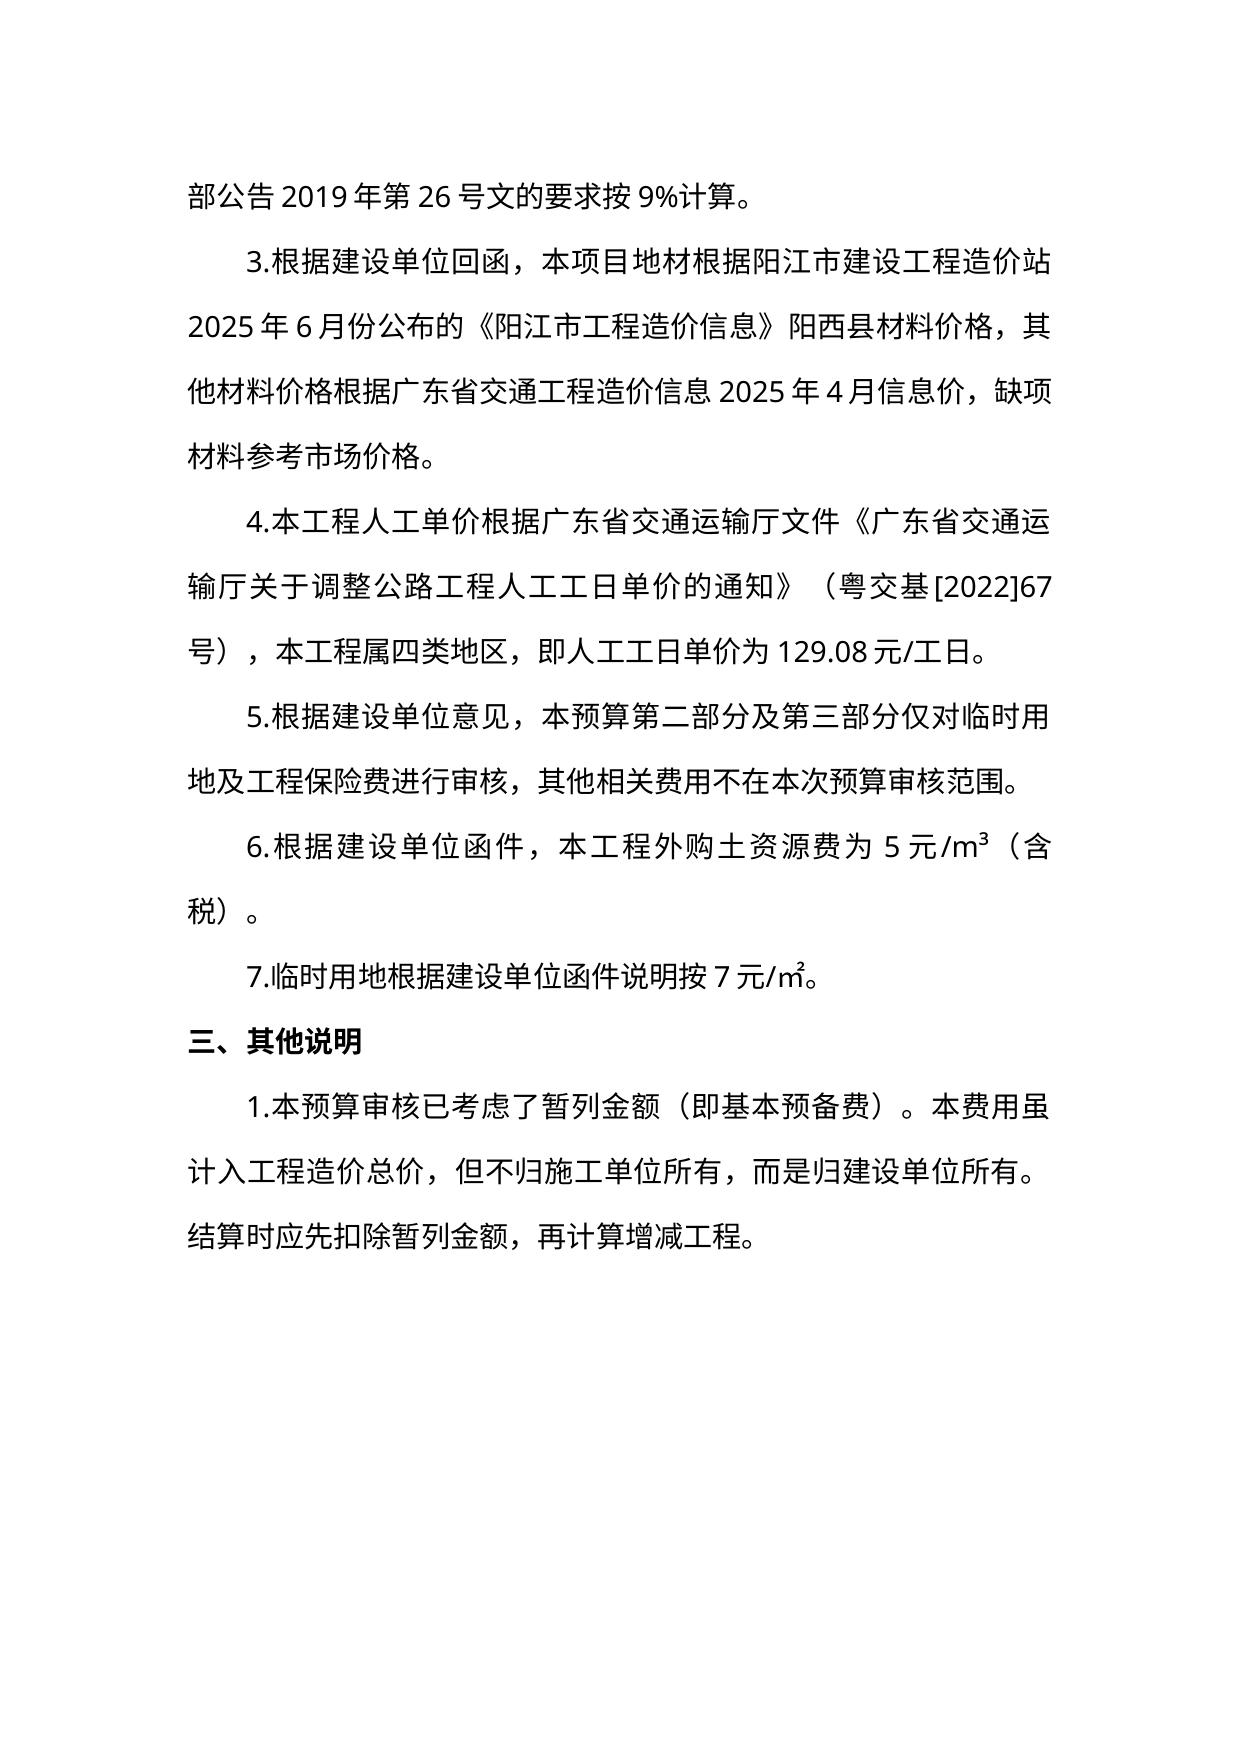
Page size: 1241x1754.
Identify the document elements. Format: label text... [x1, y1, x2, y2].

text 1.本预算审核已考虑了暂列金额（即基本预备费）。本费用虽计入工程造价总价，但不归施工单位所有，而是归建设单位所有。结算时应先扣除暂列金额，再计算增减工程。 [187, 1072, 1053, 1267]
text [187, 162, 1053, 227]
text 3.根据建设单位回函，本项目地材根据阳江市建设工程造价站2025年6月份公布的《阳江市工程造价信息》阳西县材料价格，其他材料价格根据广东省交通工程造价信息2025年4月信息价，缺项材料参考市场价格。 [187, 227, 1053, 487]
text 7.临时用地根据建设单位函件说明按7元/㎡。 [187, 942, 1053, 1007]
text 4.本工程人工单价根据广东省交通运输厅文件《广东省交通运输厅关于调整公路工程人工工日单价的通知》（粤交基[2022]67号），本工程属四类地区，即人工工日单价为129.08元/工日。 [187, 487, 1053, 682]
text 5.根据建设单位意见，本预算第二部分及第三部分仅对临时用地及工程保险费进行审核，其他相关费用不在本次预算审核范围。 [187, 682, 1053, 812]
text 三、其他说明 [187, 1007, 1053, 1072]
text 6.根据建设单位函件，本工程外购土资源费为5元/m³（含税）。 [187, 812, 1053, 942]
